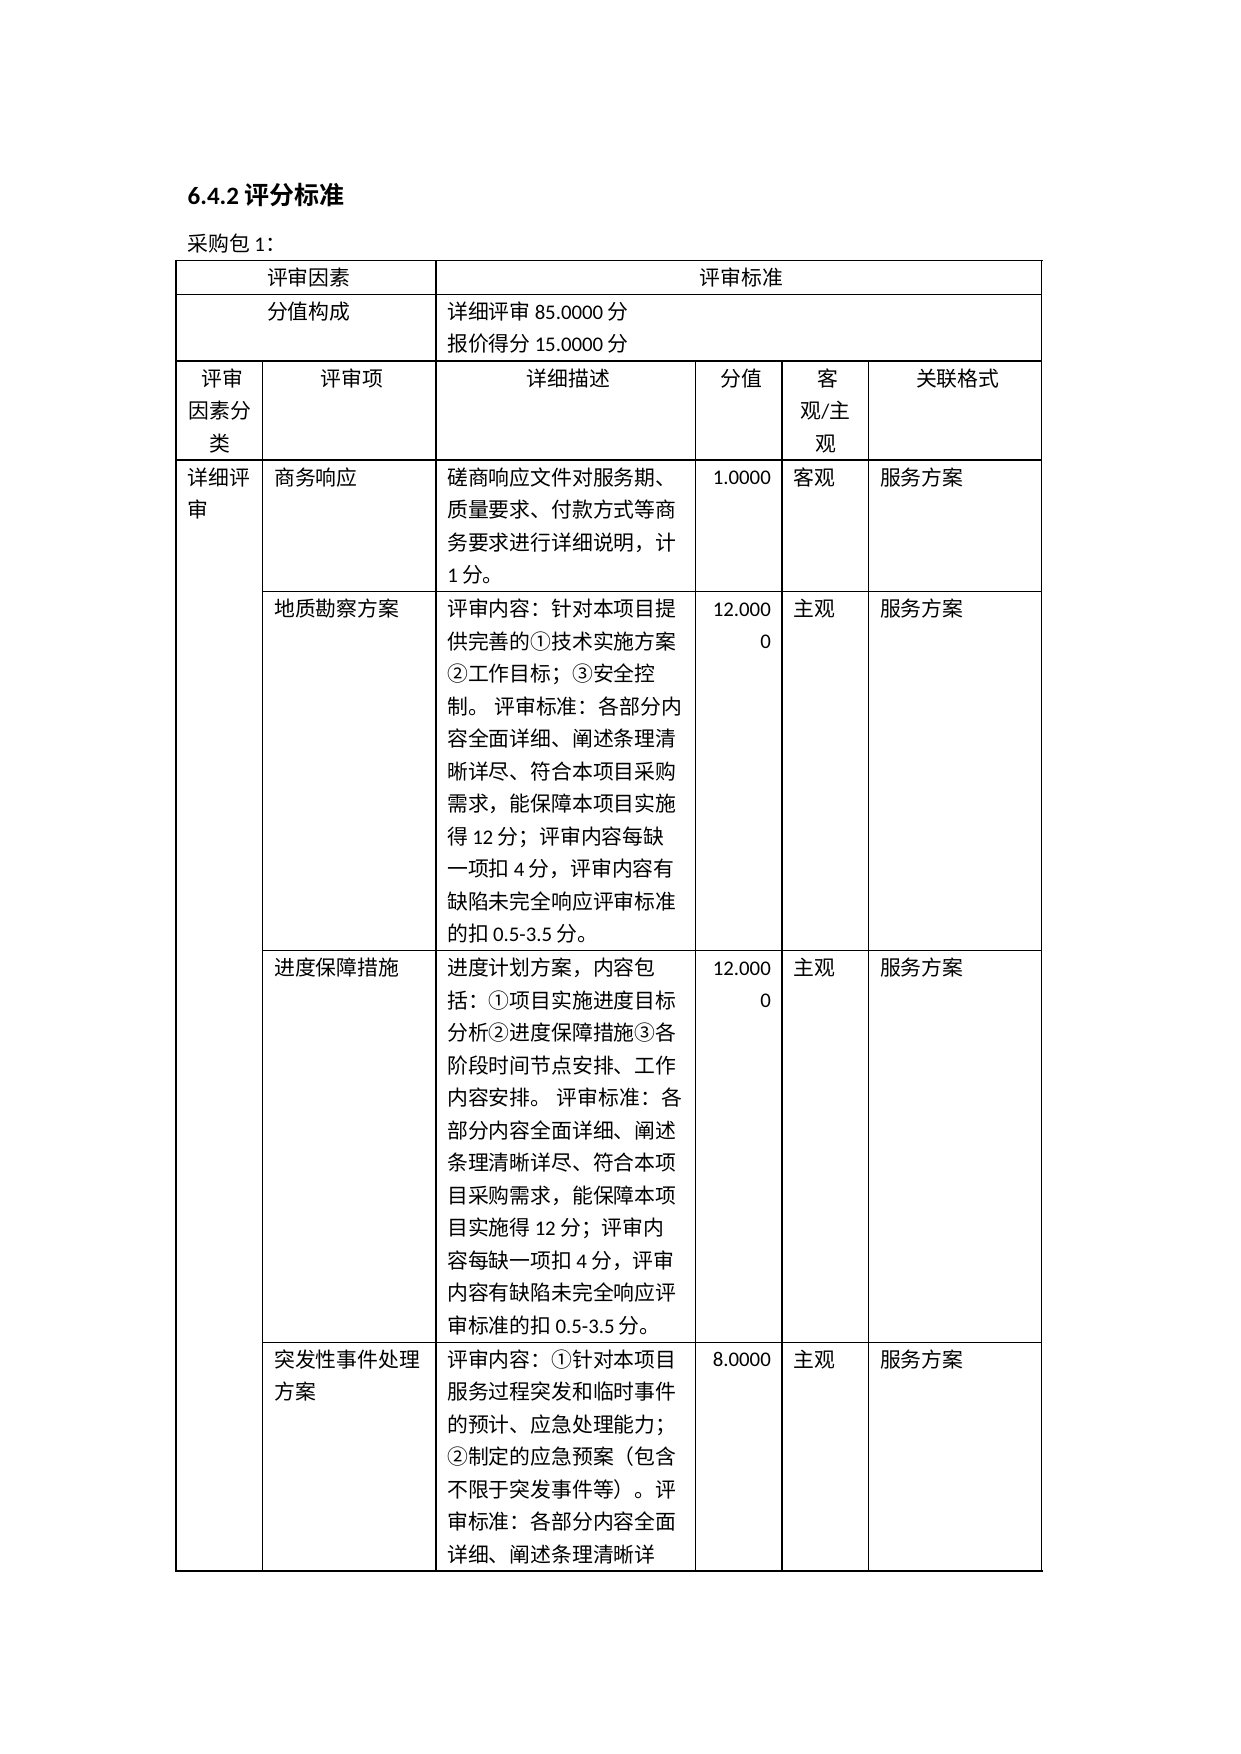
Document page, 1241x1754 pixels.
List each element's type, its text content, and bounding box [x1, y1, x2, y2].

table_cell 客观 [783, 461, 868, 591]
table_cell 详细评审 [177, 461, 262, 1570]
table_cell 服务方案 [869, 461, 1041, 591]
table_cell 进度保障措施 [263, 951, 435, 1341]
table_cell 详细评审85.0000分 报价得分15.0000分 [437, 295, 1041, 360]
table_cell 进度计划方案，内容包括：①项目实施进度目标分析②进度保障措施③各阶段时间节点安排、工作内容安排。 评审标准：各部分内容全面详细、阐述条理清晰详尽、符合本项目采购需求，能保障本项目实施得12分；评审内容每缺一项扣4分，评审内容有缺陷未完全响应评审标准的扣0.5-3.5分。 [437, 951, 695, 1341]
table_cell 详细描述 [437, 362, 695, 459]
table_cell 关联格式 [869, 362, 1041, 459]
table_cell 突发性事件处理方案 [263, 1343, 435, 1570]
table_cell 12.0000 [696, 592, 781, 950]
table_cell 地质勘察方案 [263, 592, 435, 950]
table_cell 8.0000 [696, 1343, 781, 1570]
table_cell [437, 1343, 695, 1570]
text 6.4.2评分标准 [187, 162, 1053, 227]
table_cell 磋商响应文件对服务期、质量要求、付款方式等商务要求进行详细说明，计1分。 [437, 461, 695, 591]
table_cell 商务响应 [263, 461, 435, 591]
table_cell 服务方案 [869, 1343, 1041, 1570]
table_header 评审标准 [437, 261, 1041, 293]
table_cell 评审内容：针对本项目提供完善的①技术实施方案②工作目标；③安全控制。 评审标准：各部分内容全面详细、阐述条理清晰详尽、符合本项目采购需求，能保障本项目实施得12分；评审内容每缺一项扣4分，评审内容有缺陷未完全响应评审标准的扣0.5-3.5分。 [437, 592, 695, 950]
table_cell 评审因素分类 [177, 362, 262, 459]
table_cell 评审项 [263, 362, 435, 459]
table_cell 主观 [783, 1343, 868, 1570]
table_cell 服务方案 [869, 592, 1041, 950]
table_header 评审因素 [177, 261, 435, 293]
table_cell 客观/主观 [783, 362, 868, 459]
table_cell 服务方案 [869, 951, 1041, 1341]
table_cell 主观 [783, 592, 868, 950]
table_cell 1.0000 [696, 461, 781, 591]
table_cell 主观 [783, 951, 868, 1341]
table_cell 分值 [696, 362, 781, 459]
text 采购包1： [187, 227, 1053, 259]
table_cell 分值构成 [177, 295, 435, 360]
table_cell 12.0000 [696, 951, 781, 1341]
